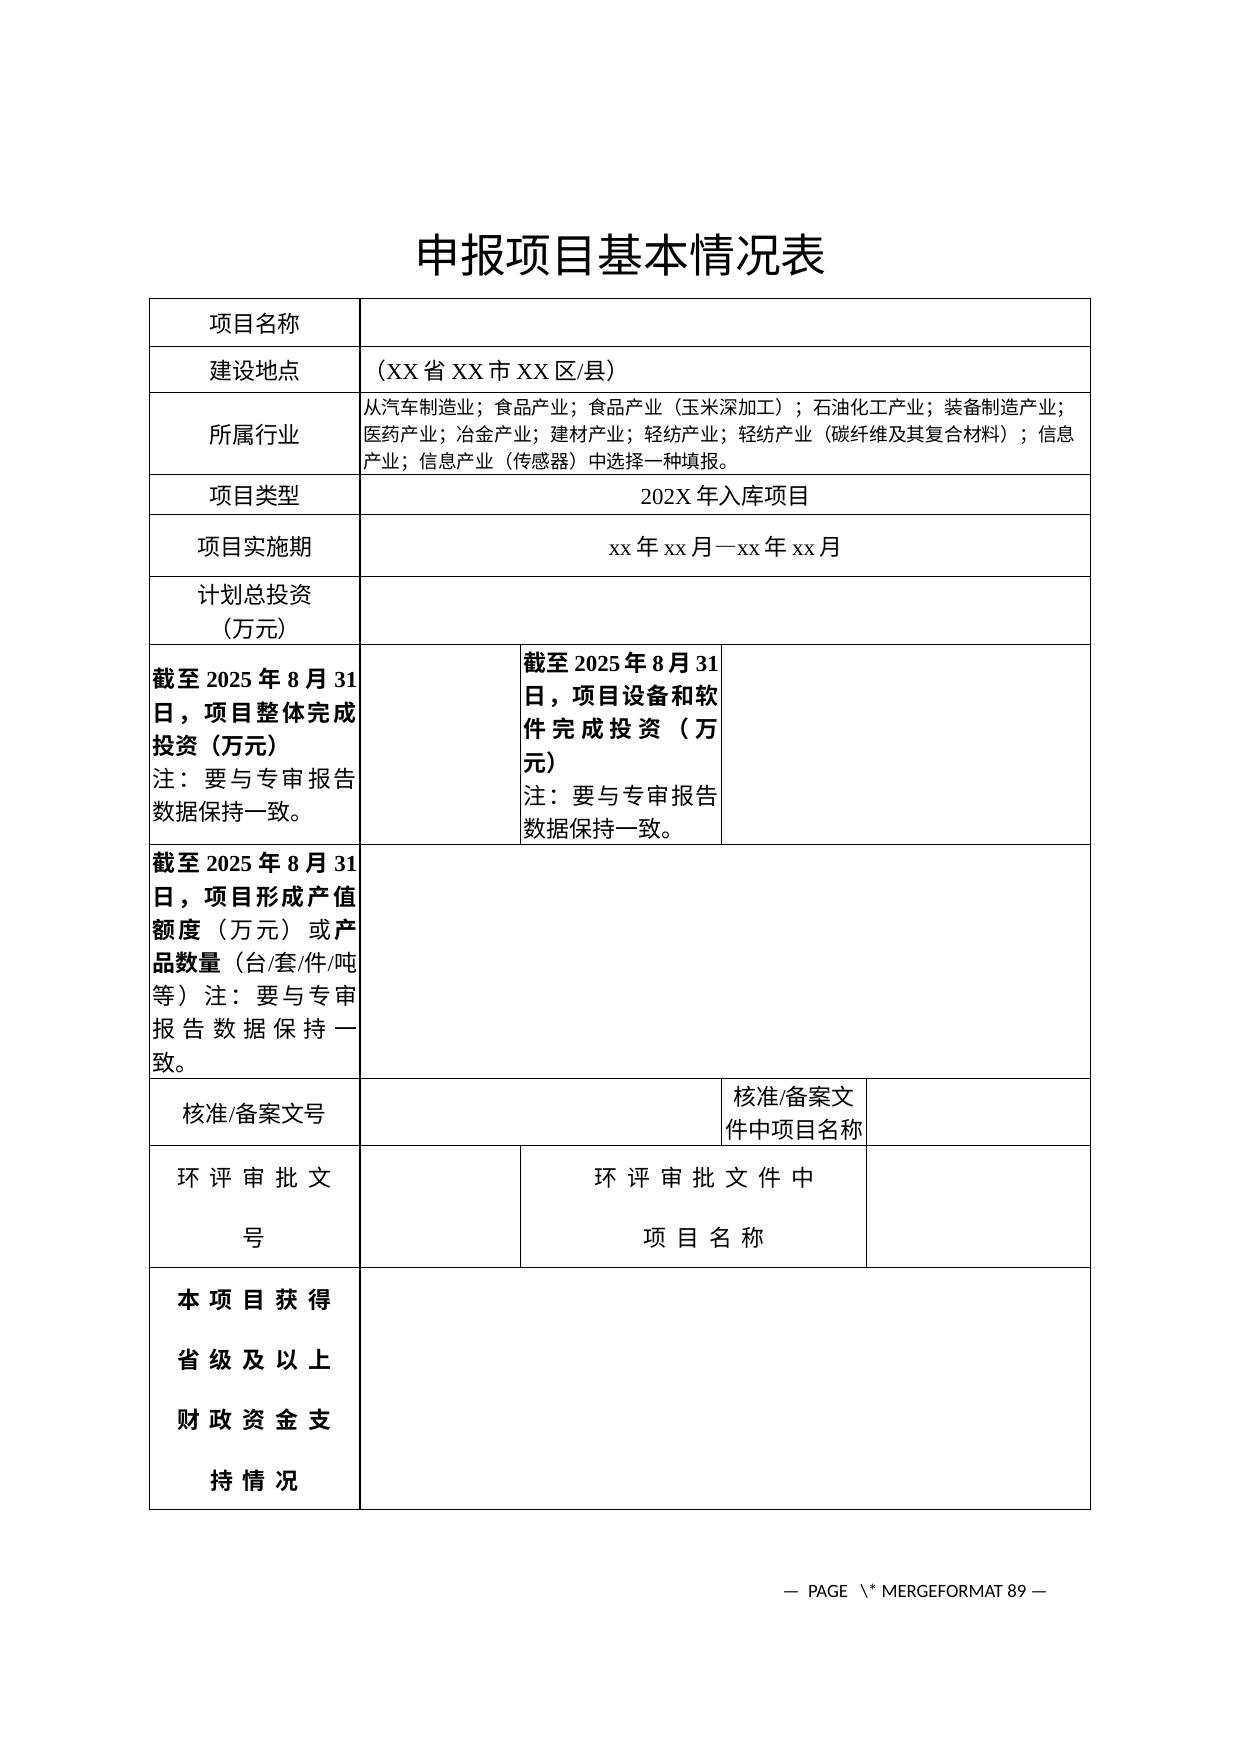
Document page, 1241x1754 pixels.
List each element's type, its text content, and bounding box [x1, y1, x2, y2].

table_cell 所属行业 [150, 393, 359, 474]
table_cell 202X年入库项目 [361, 475, 1090, 514]
table_cell 截至2025年8月31日，项目整体完成投资（万元） 注：要与专审报告数据保持一致。 [150, 645, 359, 844]
table_cell 项目实施期 [150, 515, 359, 576]
table_header 项目名称 [150, 299, 359, 346]
table_cell 项目类型 [150, 475, 359, 514]
table_cell 核准/备案文号 [150, 1079, 359, 1145]
table_cell [867, 1146, 1090, 1267]
text 申报项目基本情况表 [161, 219, 1079, 286]
table_cell [361, 645, 520, 844]
table_cell 从汽车制造业；食品产业；食品产业（玉米深加工）；石油化工产业；装备制造产业；医药产业；冶金产业；建材产业；轻纺产业；轻纺产业（碳纤维及其复合材料）；信息产业；信息产业（传感器）中选择一种填报。 [361, 393, 1090, 474]
table_cell [361, 1079, 721, 1145]
table_cell [361, 577, 1090, 644]
table_cell [361, 1268, 1090, 1509]
table_cell （XX省XX市XX区/县） [361, 347, 1090, 392]
table_cell [361, 1146, 520, 1267]
table_cell 计划总投资 （万元） [150, 577, 359, 644]
table_cell [867, 1079, 1090, 1145]
table_cell [361, 845, 1090, 1078]
table_header [361, 299, 1090, 346]
table_cell 环评审批文号 [150, 1146, 359, 1267]
table_cell 截至2025年8月31日，项目设备和软件完成投资（万元） 注：要与专审报告数据保持一致。 [521, 645, 721, 844]
table_cell 建设地点 [150, 347, 359, 392]
table_cell 环评审批文件中 项目名称 [521, 1146, 866, 1267]
table_cell 核准/备案文件中项目名称 [722, 1079, 866, 1145]
table_cell [722, 645, 1090, 844]
table_cell 截至2025年8月31日，项目形成产值额度（万元）或产品数量（台/套/件/吨等）注：要与专审报告数据保持一致。 [150, 845, 359, 1078]
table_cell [150, 1268, 359, 1509]
table_cell xx年xx月—xx年xx月 [361, 515, 1090, 576]
